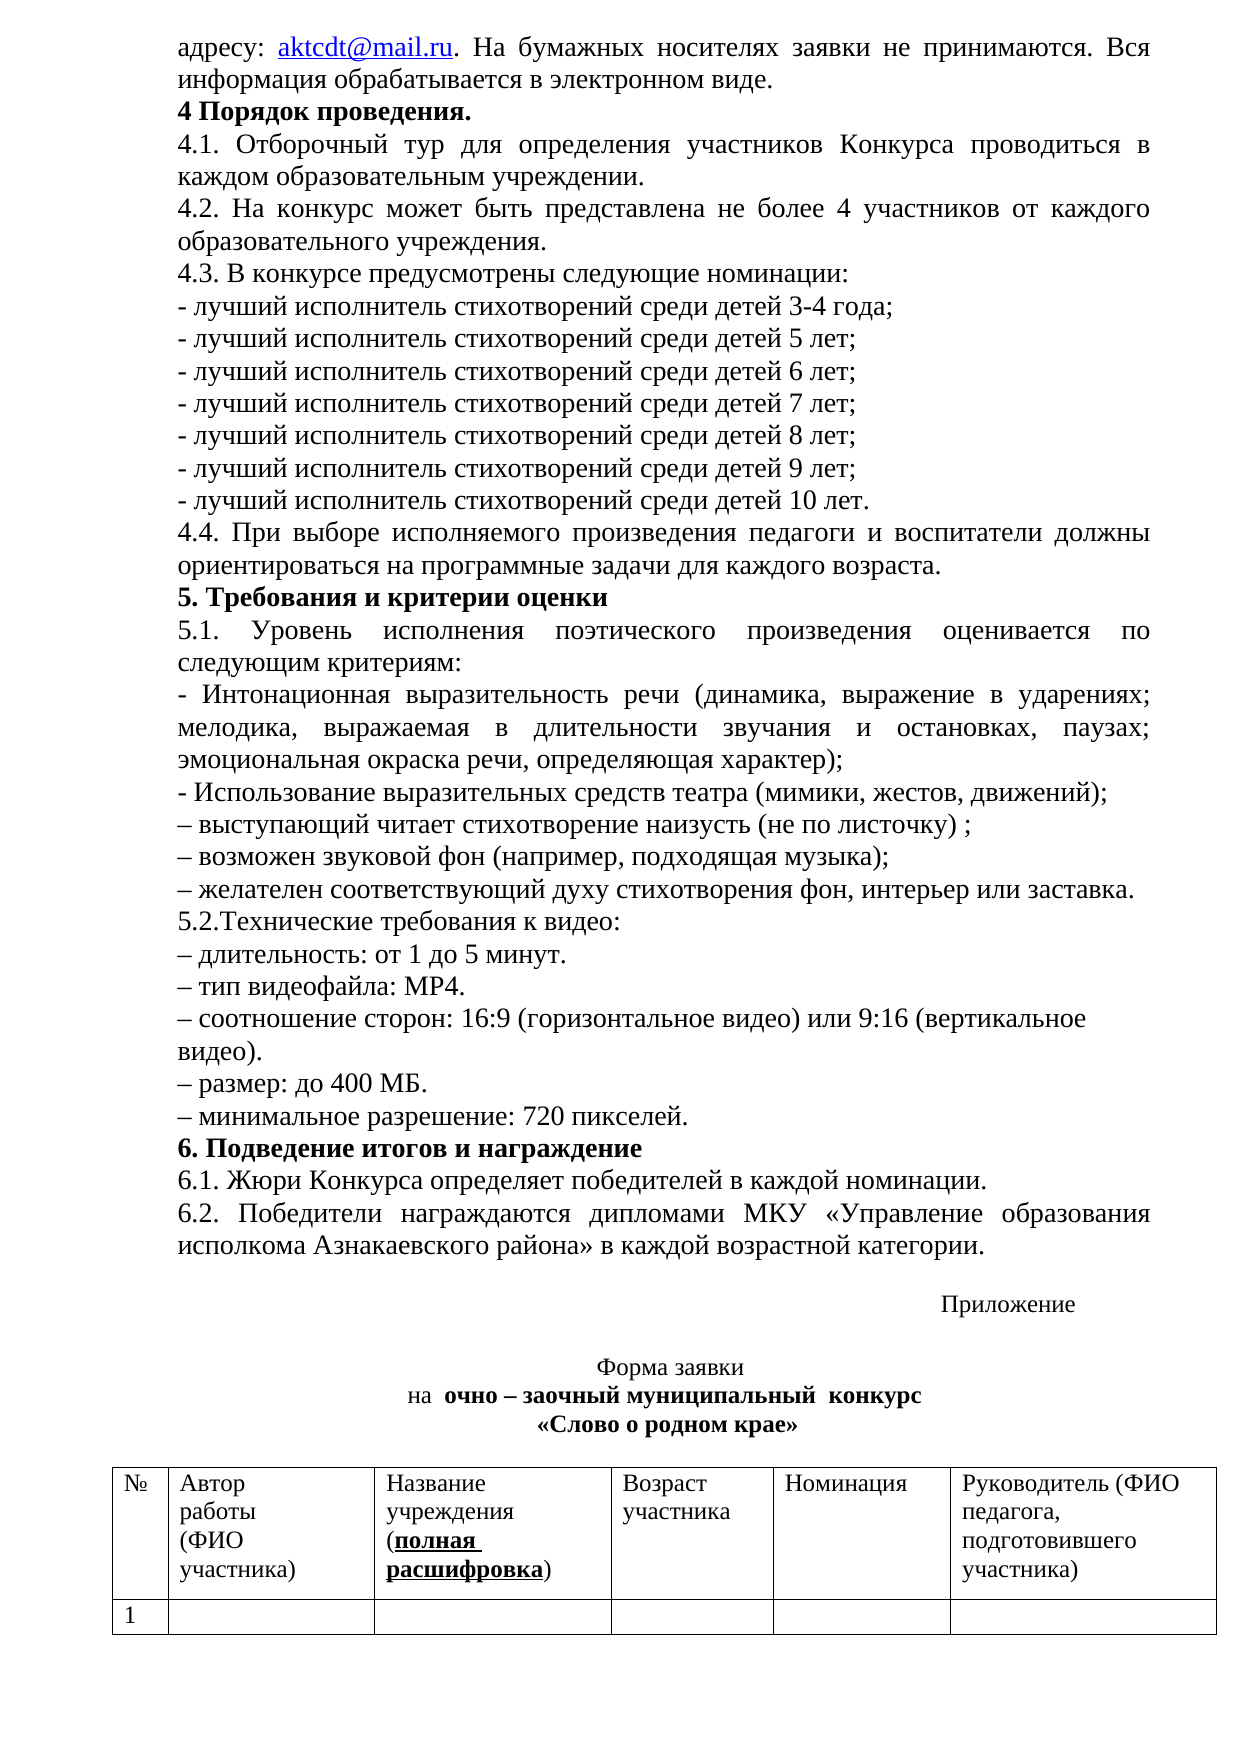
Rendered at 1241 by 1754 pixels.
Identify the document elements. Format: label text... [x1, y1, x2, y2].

text 4.2. На конкурс может быть представлена не более 4 участников от каждого образовательного учреждения. [177, 192, 1152, 256]
text 6.2. Победители награждаются дипломами МКУ «Управление образования исполкома Азнакаевского района» в каждой возрастной категории. [177, 1196, 1152, 1261]
text - лучший исполнитель стихотворений среди детей 6 лет; [177, 353, 1152, 386]
text – выступающий читает стихотворение наизусть (не по листочку) ; [177, 807, 1152, 839]
table_header Номинация [774, 1468, 950, 1599]
text - Использование выразительных средств театра (мимики, жестов, движений); [177, 775, 1152, 807]
text 4.1. Отборочный тур для определения участников Конкурса проводиться в каждом образовательным учреждении. [177, 127, 1152, 192]
table_cell [612, 1600, 773, 1634]
text - лучший исполнитель стихотворений среди детей 3-4 года; [177, 289, 1152, 321]
text - лучший исполнитель стихотворений среди детей 9 лет; [177, 451, 1152, 483]
table_cell [169, 1600, 374, 1634]
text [177, 29, 1152, 94]
text Приложение [177, 1289, 1152, 1318]
text – соотношение сторон: 16:9 (горизонтальное видео) или 9:16 (вертикальное видео). [177, 1001, 1152, 1066]
text 4.4. При выборе исполняемого произведения педагоги и воспитатели должны ориентироваться на программные задачи для каждого возраста. [177, 516, 1152, 580]
text - лучший исполнитель стихотворений среди детей 5 лет; [177, 321, 1152, 353]
text - лучший исполнитель стихотворений среди детей 7 лет; [177, 386, 1152, 418]
text - лучший исполнитель стихотворений среди детей 10 лет. [177, 483, 1152, 516]
text 5.2.Технические требования к видео: [177, 904, 1152, 937]
text – желателен соответствующий духу стихотворения фон, интерьер или заставка. [177, 872, 1152, 904]
table_header Автор работы (ФИО участника) [169, 1468, 374, 1599]
text Форма заявки [207, 1352, 1134, 1380]
text – минимальное разрешение: 720 пикселей. [177, 1099, 1152, 1131]
table_header Название учреждения (полная расшифровка) [375, 1468, 611, 1599]
text 6. Подведение итогов и награждение [177, 1131, 1152, 1163]
table_cell [951, 1600, 1216, 1634]
text 5.1. Уровень исполнения поэтического произведения оценивается по следующим критериям: [177, 613, 1152, 677]
text 4 Порядок проведения. [177, 94, 1152, 127]
text – длительность: от 1 до 5 минут. [177, 937, 1152, 969]
table_cell 1 [113, 1600, 168, 1634]
text - лучший исполнитель стихотворений среди детей 8 лет; [177, 418, 1152, 451]
text – размер: до 400 МБ. [177, 1066, 1152, 1099]
text на очно – заочный муниципальный конкурс [177, 1380, 1152, 1409]
text – возможен звуковой фон (например, подходящая музыка); [177, 839, 1152, 872]
text 5. Требования и критерии оценки [177, 580, 1152, 613]
text - Интонационная выразительность речи (динамика, выражение в ударениях; мелодика, выражаемая в длительности звучания и остановках, паузах; эмоциональная окраска речи, определяющая характер); [177, 677, 1152, 775]
text – тип видеофайла: MP4. [177, 969, 1152, 1001]
table_cell [774, 1600, 950, 1634]
text 6.1. Жюри Конкурса определяет победителей в каждой номинации. [177, 1163, 1152, 1196]
table_header № [113, 1468, 168, 1599]
table_header Возраст участника [612, 1468, 773, 1599]
table_header Руководитель (ФИО педагога, подготовившего участника) [951, 1468, 1216, 1599]
text 4.3. В конкурсе предусмотрены следующие номинации: [177, 256, 1152, 289]
text «Слово о родном крае» [177, 1409, 1152, 1438]
table_cell [375, 1600, 611, 1634]
